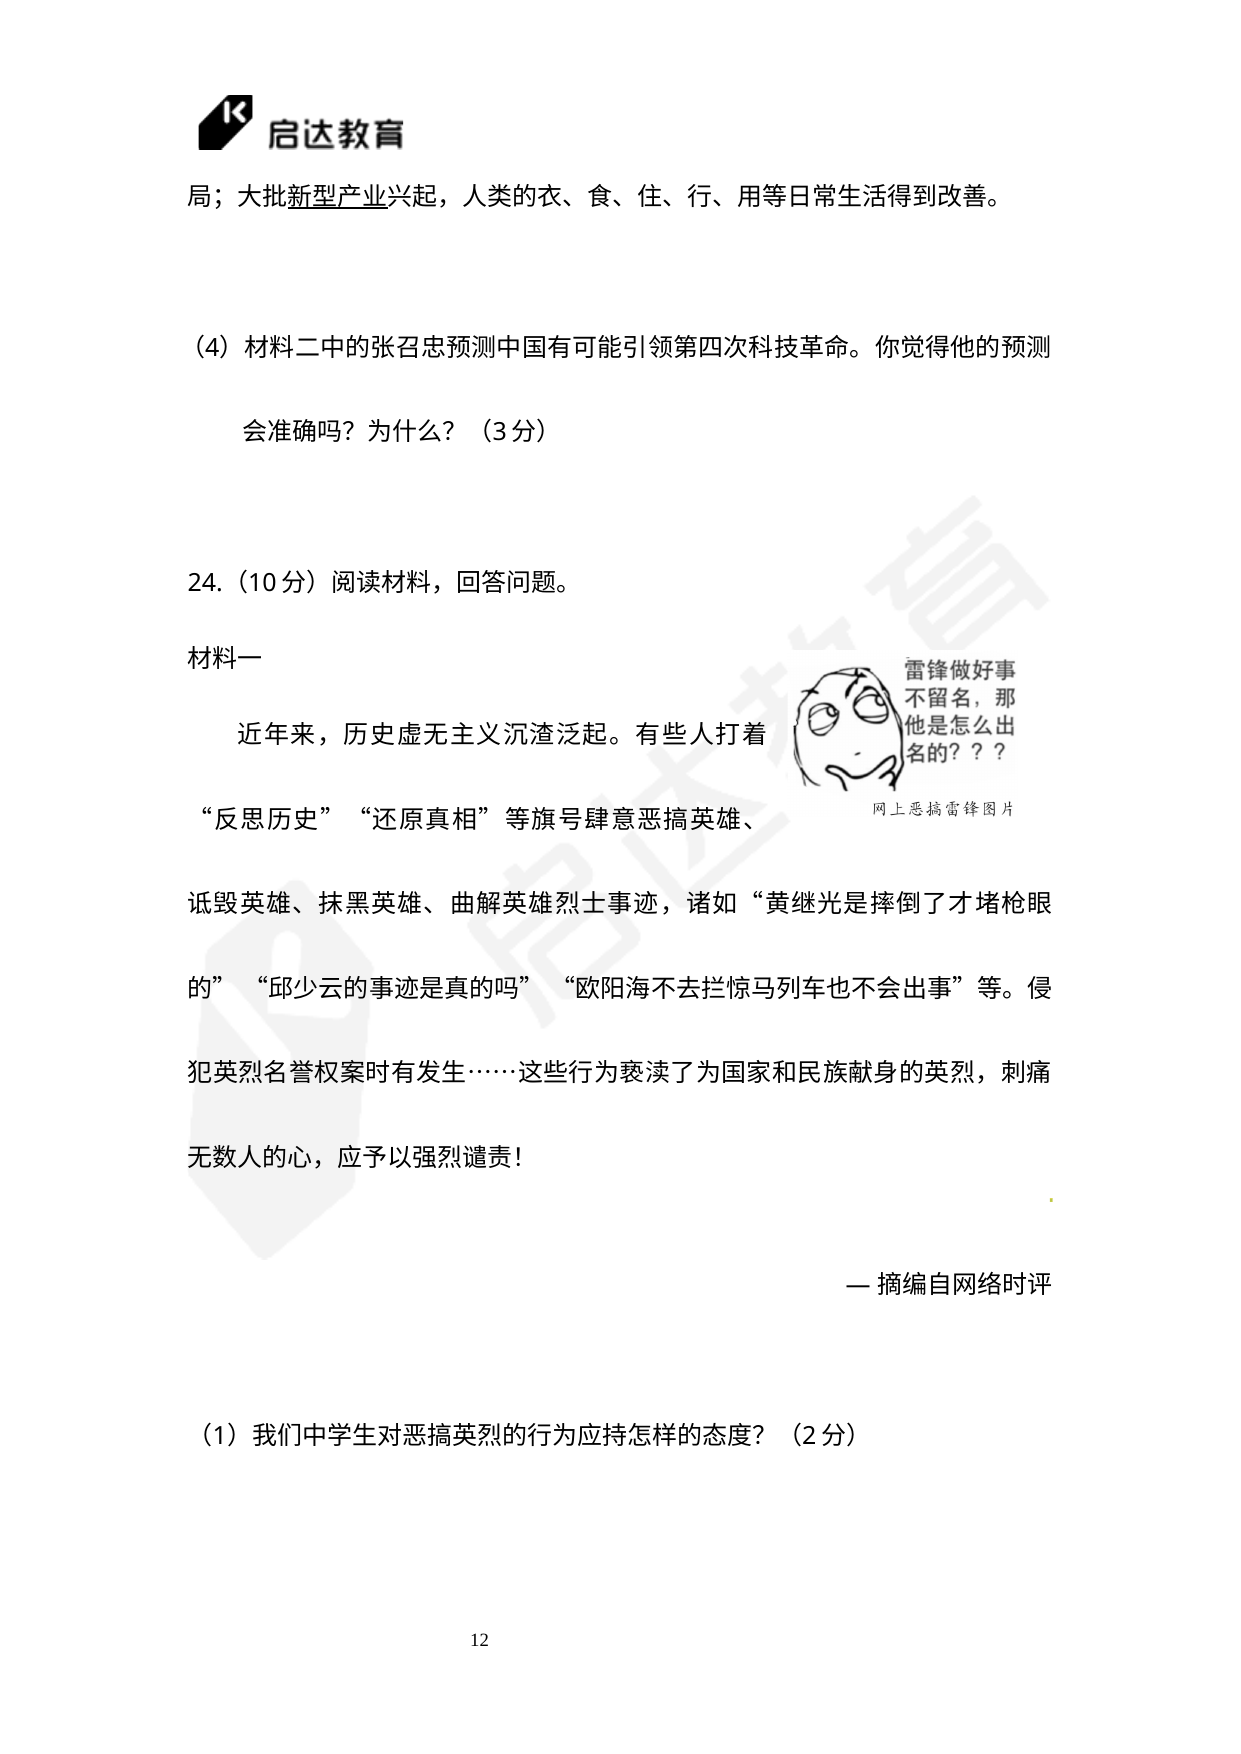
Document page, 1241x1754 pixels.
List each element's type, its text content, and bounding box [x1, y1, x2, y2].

picture [787, 650, 1018, 817]
text — 摘编自网络时评 [833, 1198, 1053, 1315]
text （1）我们中学生对恶搞英烈的行为应持怎样的态度？（2分） [187, 1401, 1053, 1466]
text 近年来，历史虚无主义沉渣泛起。有些人打着“反思历史”“还原真相”等旗号肆意恶搞英雄、诋毁英雄、抹黑英雄、曲解英雄烈士事迹，诸如“黄继光是摔倒了才堵枪眼的” “邱少云的事迹是真的吗” “欧阳海不去拦惊马列车也不会出事”等。侵犯英烈名誉权案时有发生……这些行为亵渎了为国家和民族献身的英烈，刺痛无数人的心，应予以强烈谴责！ [187, 700, 1053, 1188]
text （4）材料二中的张召忠预测中国有可能引领第四次科技革命。你觉得他的预测会准确吗？为什么？（3分） [180, 313, 1053, 462]
text 第三次科技革命主要在原子能、航海技术、电子技术、生物工程等领域展开，与前两次工业革命相比，最突出的是技术革命群体化、科技社会化和发展进程高速化。第三次科技革命缩小了国家之间的经济差距；调整了国际经济格局；大批新型产业兴起，人类的衣、食、住、行、用等日常生活得到改善。 [187, 162, 1053, 227]
text 24.（10分）阅读材料，回答问题。 [187, 548, 1053, 613]
picture [198, 95, 404, 150]
text 材料一 [187, 624, 1053, 689]
